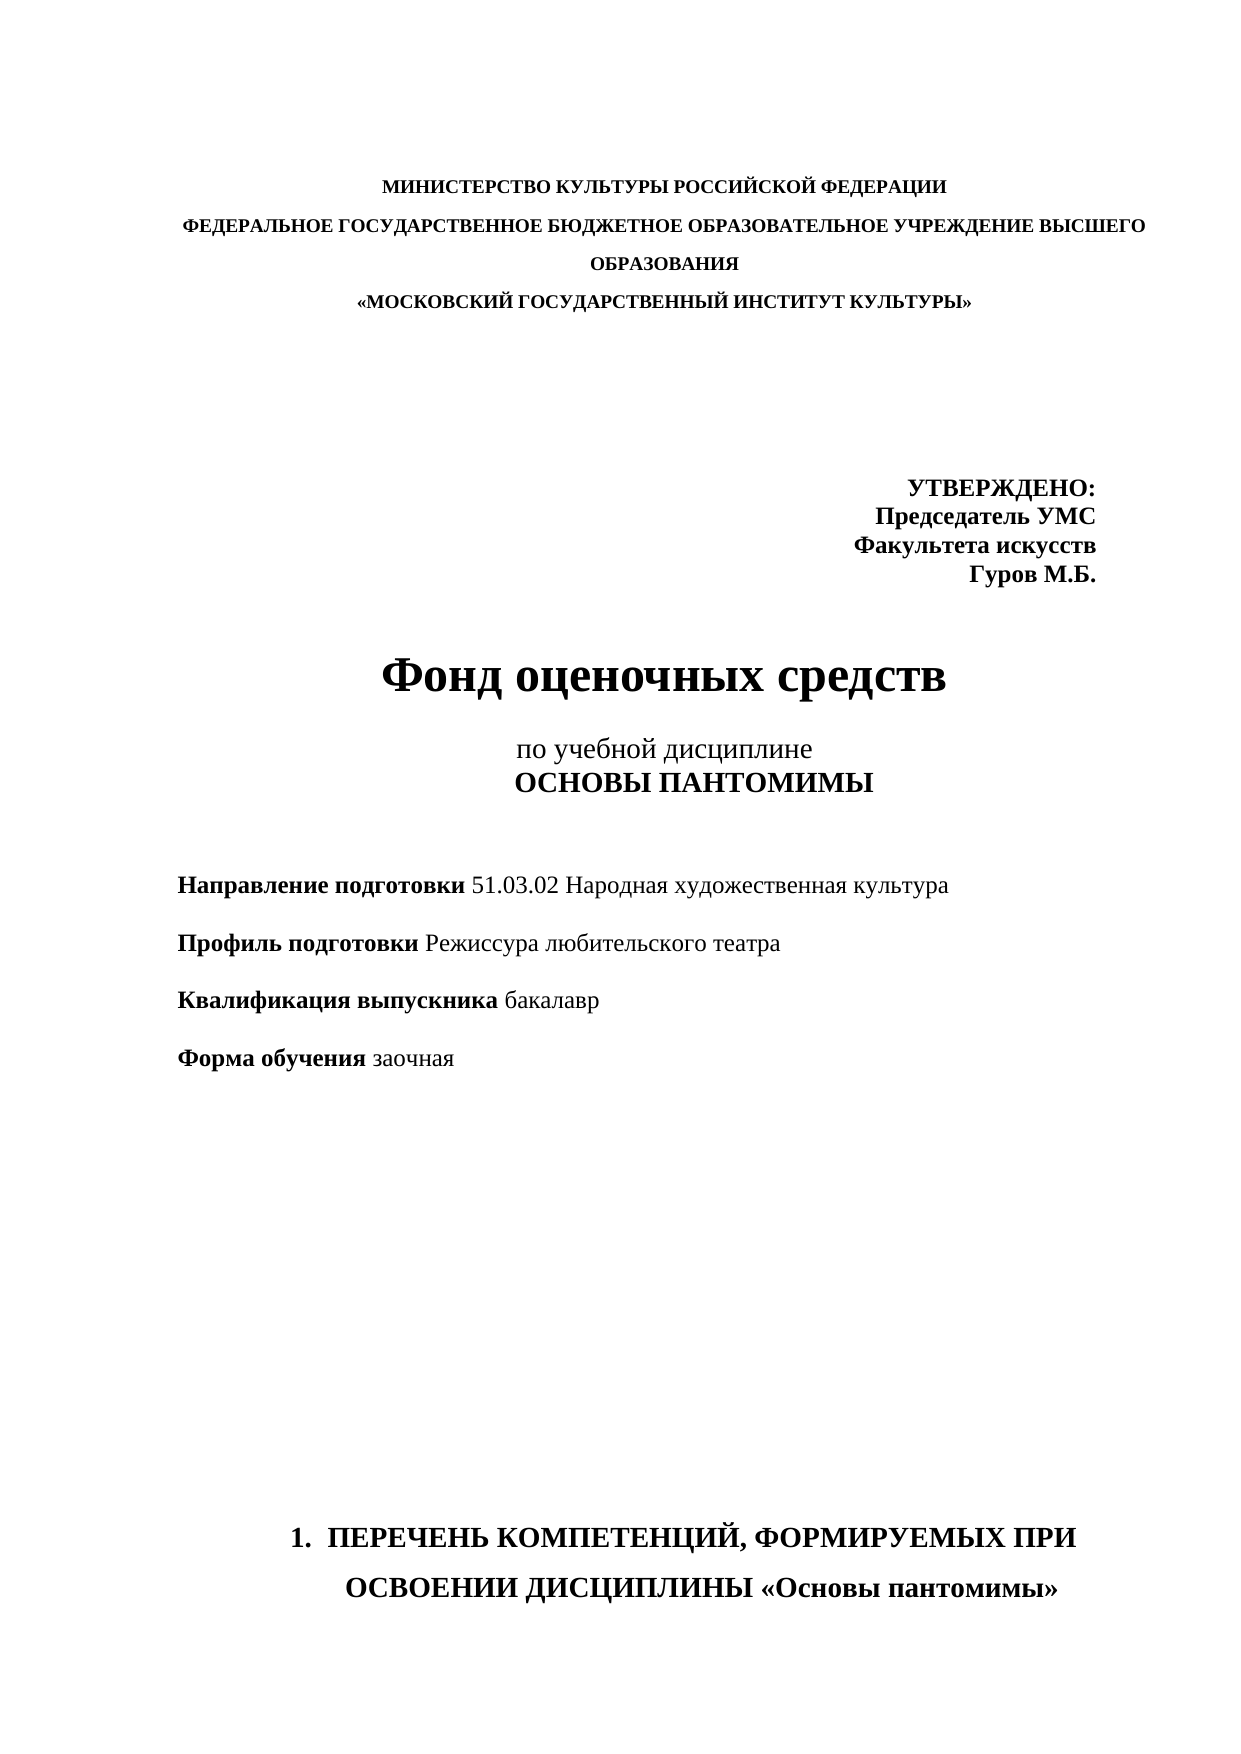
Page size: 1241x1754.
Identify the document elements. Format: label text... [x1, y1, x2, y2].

text Форма обучения заочная [177, 1043, 1152, 1072]
text Квалификация выпускника бакалавр [177, 986, 1152, 1014]
text по учебной дисциплине [177, 731, 1152, 765]
text ФЕДЕРАЛЬНОЕ ГОСУДАРСТВЕННОЕ БЮДЖЕТНОЕ ОБРАЗОВАТЕЛЬНОЕ УЧРЕЖДЕНИЕ ВЫСШЕГО ОБРАЗОВАНИЯ [177, 214, 1152, 291]
text «МОСКОВСКИЙ ГОСУДАРСТВЕННЫЙ ИНСТИТУТ КУЛЬТУРЫ» [177, 291, 1152, 329]
text ОСНОВЫ ПАНТОМИМЫ [177, 765, 1152, 798]
text Направление подготовки 51.03.02 Народная художественная культура [177, 871, 1152, 899]
table_header УТВЕРЖДЕНО: Председатель УМС Факультета искусств Гуров М.Б. [665, 473, 1107, 588]
text Фонд оценочных средств [177, 645, 1152, 703]
text Профиль подготовки Режиссура любительского театра [177, 928, 1152, 957]
list ПЕРЕЧЕНЬ КОМПЕТЕНЦИЙ, ФОРМИРУЕМЫХ ПРИ ОСВОЕНИИ ДИСЦИПЛИНЫ «Основы пантомимы» [215, 1520, 1152, 1604]
text МИНИСТЕРСТВО КУЛЬТУРЫ РОССИЙСКОЙ ФЕДЕРАЦИИ [177, 176, 1152, 214]
